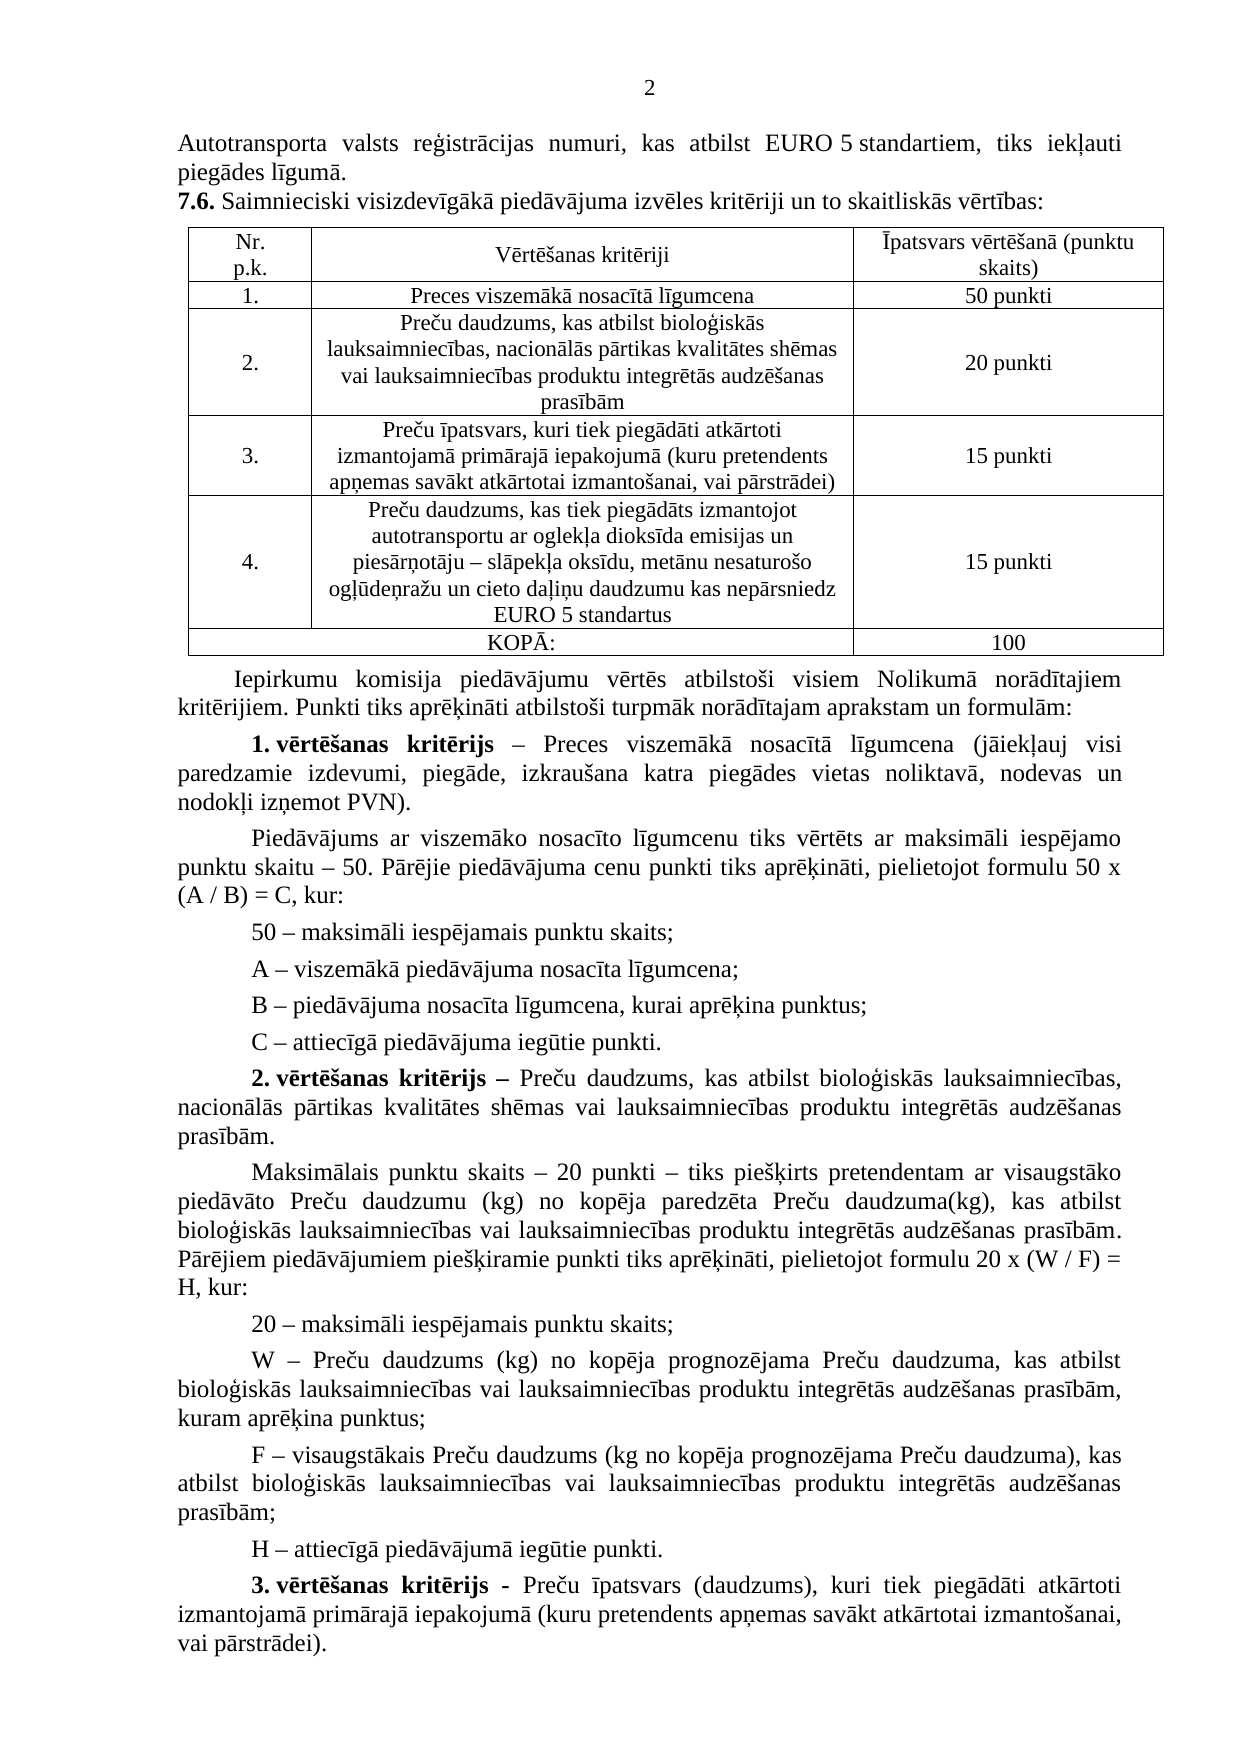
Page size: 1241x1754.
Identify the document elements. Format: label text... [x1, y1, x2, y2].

text 3. vērtēšanas kritērijs - Preču īpatsvars (daudzums), kuri tiek piegādāti atkārtoti izmantojamā primārajā iepakojumā (kuru pretendents apņemas savākt atkārtotai izmantošanai, vai pārstrādei). [177, 1570, 1122, 1657]
text 1. vērtēšanas kritērijs – Preces viszemākā nosacītā līgumcena (jāiekļauj visi paredzamie izdevumi, piegāde, izkraušana katra piegādes vietas noliktavā, nodevas un nodokļi izņemot PVN). [177, 729, 1122, 815]
text A – viszemākā piedāvājuma nosacīta līgumcena; [177, 954, 1122, 982]
text B – piedāvājuma nosacīta līgumcena, kurai aprēķina punktus; [177, 990, 1122, 1019]
text 7.6. Saimnieciski visizdevīgākā piedāvājuma izvēles kritēriji un to skaitliskās vērtības: [177, 186, 1122, 214]
table_header Īpatsvars vērtēšanā (punktu skaits) [854, 228, 1163, 281]
table_header Vērtēšanas kritēriji [312, 228, 853, 281]
text 20 – maksimāli iespējamais punktu skaits; [177, 1309, 1122, 1338]
text Piedāvājums ar viszemāko nosacīto līgumcenu tiks vērtēts ar maksimāli iespējamo punktu skaitu – 50. Pārējie piedāvājuma cenu punkti tiks aprēķināti, pielietojot formulu 50 x (A / B) = C, kur: [177, 823, 1122, 909]
table_cell KOPĀ: [189, 629, 853, 655]
table_cell Preču daudzums, kas tiek piegādāts izmantojot autotransportu ar oglekļa dioksīda emisijas un piesārņotāju – slāpekļa oksīdu, metānu nesaturošo ogļūdeņražu un cieto daļiņu daudzumu kas nepārsniedz EURO 5 standartus [312, 496, 853, 627]
text 50 – maksimāli iespējamais punktu skaits; [177, 917, 1122, 946]
table_cell Preču daudzums, kas atbilst bioloģiskās lauksaimniecības, nacionālās pārtikas kvalitātes shēmas vai lauksaimniecības produktu integrētās audzēšanas prasībām [312, 309, 853, 414]
table_cell 1. [189, 282, 311, 308]
table_cell 15 punkti [854, 416, 1163, 495]
table_cell 3. [189, 416, 311, 495]
table_cell 15 punkti [854, 496, 1163, 627]
text F – visaugstākais Preču daudzums (kg no kopēja prognozējama Preču daudzuma), kas atbilst bioloģiskās lauksaimniecības vai lauksaimniecības produktu integrētās audzēšanas prasībām; [177, 1440, 1122, 1526]
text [177, 128, 1122, 186]
table_cell 4. [189, 496, 311, 627]
table_cell 100 [854, 629, 1163, 655]
text W – Preču daudzums (kg) no kopēja prognozējama Preču daudzuma, kas atbilst bioloģiskās lauksaimniecības vai lauksaimniecības produktu integrētās audzēšanas prasībām, kuram aprēķina punktus; [177, 1346, 1122, 1432]
text C – attiecīgā piedāvājuma iegūtie punkti. [177, 1027, 1122, 1056]
table_cell Preču īpatsvars, kuri tiek piegādāti atkārtoti izmantojamā primārajā iepakojumā (kuru pretendents apņemas savākt atkārtotai izmantošanai, vai pārstrādei) [312, 416, 853, 495]
table_cell Preces viszemākā nosacītā līgumcena [312, 282, 853, 308]
text Maksimālais punktu skaits – 20 punkti – tiks piešķirts pretendentam ar visaugstāko piedāvāto Preču daudzumu (kg) no kopēja paredzēta Preču daudzuma(kg), kas atbilst bioloģiskās lauksaimniecības vai lauksaimniecības produktu integrētās audzēšanas prasībām. Pārējiem piedāvājumiem piešķiramie punkti tiks aprēķināti, pielietojot formulu 20 x (W / F) = H, kur: [177, 1157, 1122, 1301]
table_cell 20 punkti [854, 309, 1163, 414]
table_cell 50 punkti [854, 282, 1163, 308]
text H – attiecīgā piedāvājumā iegūtie punkti. [177, 1534, 1122, 1562]
table_cell 2. [189, 309, 311, 414]
table_header Nr. p.k. [189, 228, 311, 281]
text Iepirkumu komisija piedāvājumu vērtēs atbilstoši visiem Nolikumā norādītajiem kritērijiem. Punkti tiks aprēķināti atbilstoši turpmāk norādītajam aprakstam un formulām: [177, 664, 1122, 721]
text 2. vērtēšanas kritērijs – Preču daudzums, kas atbilst bioloģiskās lauksaimniecības, nacionālās pārtikas kvalitātes shēmas vai lauksaimniecības produktu integrētās audzēšanas prasībām. [177, 1063, 1122, 1150]
